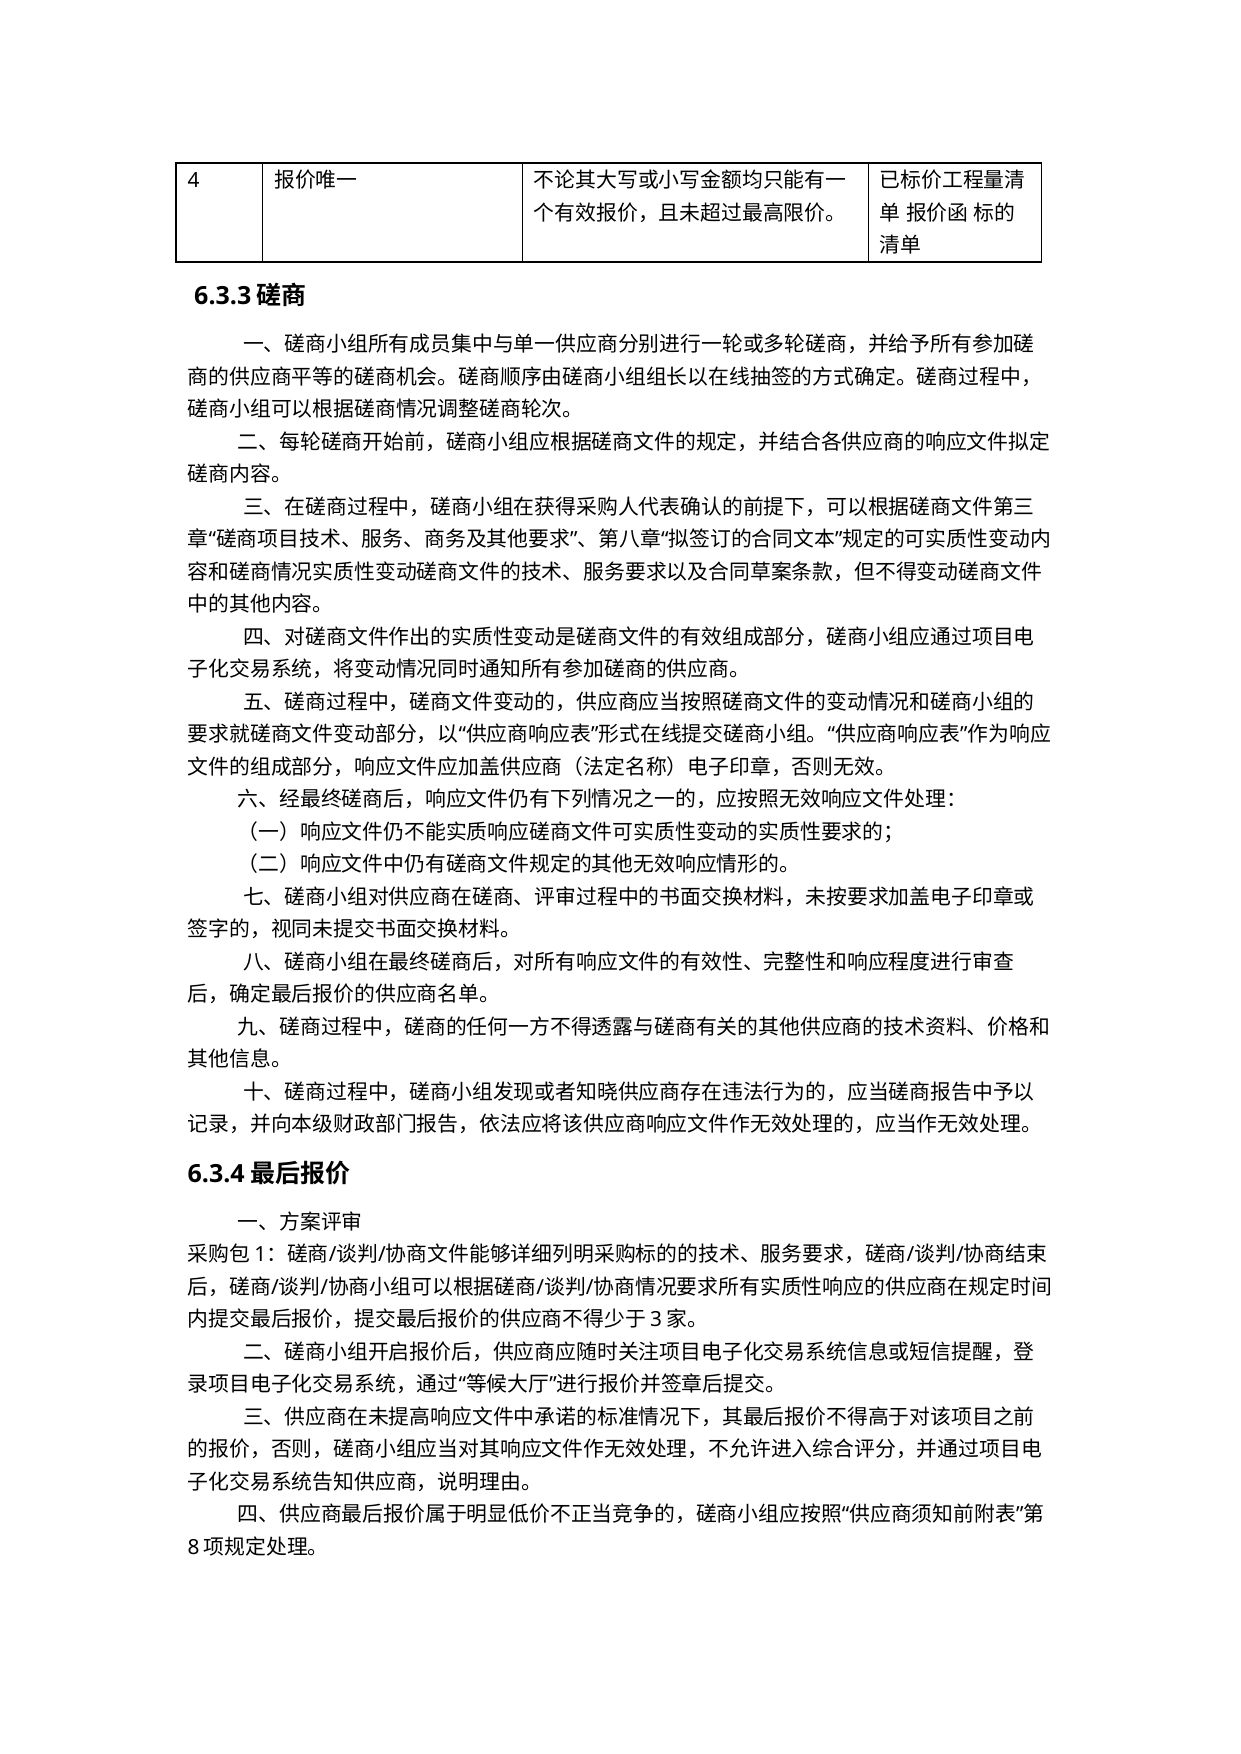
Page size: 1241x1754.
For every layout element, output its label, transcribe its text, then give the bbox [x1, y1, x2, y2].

text 十、磋商过程中，磋商小组发现或者知晓供应商存在违法行为的，应当磋商报告中予以记录，并向本级财政部门报告，依法应将该供应商响应文件作无效处理的，应当作无效处理。 [187, 1075, 1053, 1140]
table_cell 报价唯一 [263, 164, 522, 261]
text 四、供应商最后报价属于明显低价不正当竞争的，磋商小组应按照“供应商须知前附表”第8项规定处理。 [187, 1498, 1053, 1563]
text 二、磋商小组开启报价后，供应商应随时关注项目电子化交易系统信息或短信提醒，登录项目电子化交易系统，通过“等候大厅”进行报价并签章后提交。 [187, 1335, 1053, 1400]
text 6.3.4最后报价 [187, 1140, 1053, 1205]
text 一、方案评审 [187, 1205, 1053, 1238]
table_cell 已标价工程量清单 报价函 标的清单 [869, 164, 1041, 261]
text 三、在磋商过程中，磋商小组在获得采购人代表确认的前提下，可以根据磋商文件第三章“磋商项目技术、服务、商务及其他要求”、第八章“拟签订的合同文本”规定的可实质性变动内容和磋商情况实质性变动磋商文件的技术、服务要求以及合同草案条款，但不得变动磋商文件中的其他内容。 [187, 490, 1053, 620]
text 采购包1：磋商/谈判/协商文件能够详细列明采购标的的技术、服务要求，磋商/谈判/协商结束后，磋商/谈判/协商小组可以根据磋商/谈判/协商情况要求所有实质性响应的供应商在规定时间内提交最后报价，提交最后报价的供应商不得少于3家。 [187, 1238, 1053, 1335]
text 6.3.3磋商 [187, 263, 1053, 328]
text 九、磋商过程中，磋商的任何一方不得透露与磋商有关的其他供应商的技术资料、价格和其他信息。 [187, 1010, 1053, 1075]
text 五、磋商过程中，磋商文件变动的，供应商应当按照磋商文件的变动情况和磋商小组的要求就磋商文件变动部分，以“供应商响应表”形式在线提交磋商小组。“供应商响应表”作为响应文件的组成部分，响应文件应加盖供应商（法定名称）电子印章，否则无效。 [187, 685, 1053, 783]
text （二）响应文件中仍有磋商文件规定的其他无效响应情形的。 [187, 848, 1053, 880]
text 八、磋商小组在最终磋商后，对所有响应文件的有效性、完整性和响应程度进行审查后，确定最后报价的供应商名单。 [187, 945, 1053, 1010]
text 七、磋商小组对供应商在磋商、评审过程中的书面交换材料，未按要求加盖电子印章或签字的，视同未提交书面交换材料。 [187, 880, 1053, 945]
table_cell 不论其大写或小写金额均只能有一个有效报价，且未超过最高限价。 [523, 164, 868, 261]
text 一、磋商小组所有成员集中与单一供应商分别进行一轮或多轮磋商，并给予所有参加磋商的供应商平等的磋商机会。磋商顺序由磋商小组组长以在线抽签的方式确定。磋商过程中，磋商小组可以根据磋商情况调整磋商轮次。 [187, 328, 1053, 425]
text 三、供应商在未提高响应文件中承诺的标准情况下，其最后报价不得高于对该项目之前的报价，否则，磋商小组应当对其响应文件作无效处理，不允许进入综合评分，并通过项目电子化交易系统告知供应商，说明理由。 [187, 1400, 1053, 1498]
text （一）响应文件仍不能实质响应磋商文件可实质性变动的实质性要求的； [187, 815, 1053, 848]
table_cell 4 [177, 164, 262, 261]
text 二、每轮磋商开始前，磋商小组应根据磋商文件的规定，并结合各供应商的响应文件拟定磋商内容。 [187, 425, 1053, 490]
text 六、经最终磋商后，响应文件仍有下列情况之一的，应按照无效响应文件处理： [187, 783, 1053, 815]
text 四、对磋商文件作出的实质性变动是磋商文件的有效组成部分，磋商小组应通过项目电子化交易系统，将变动情况同时通知所有参加磋商的供应商。 [187, 620, 1053, 685]
